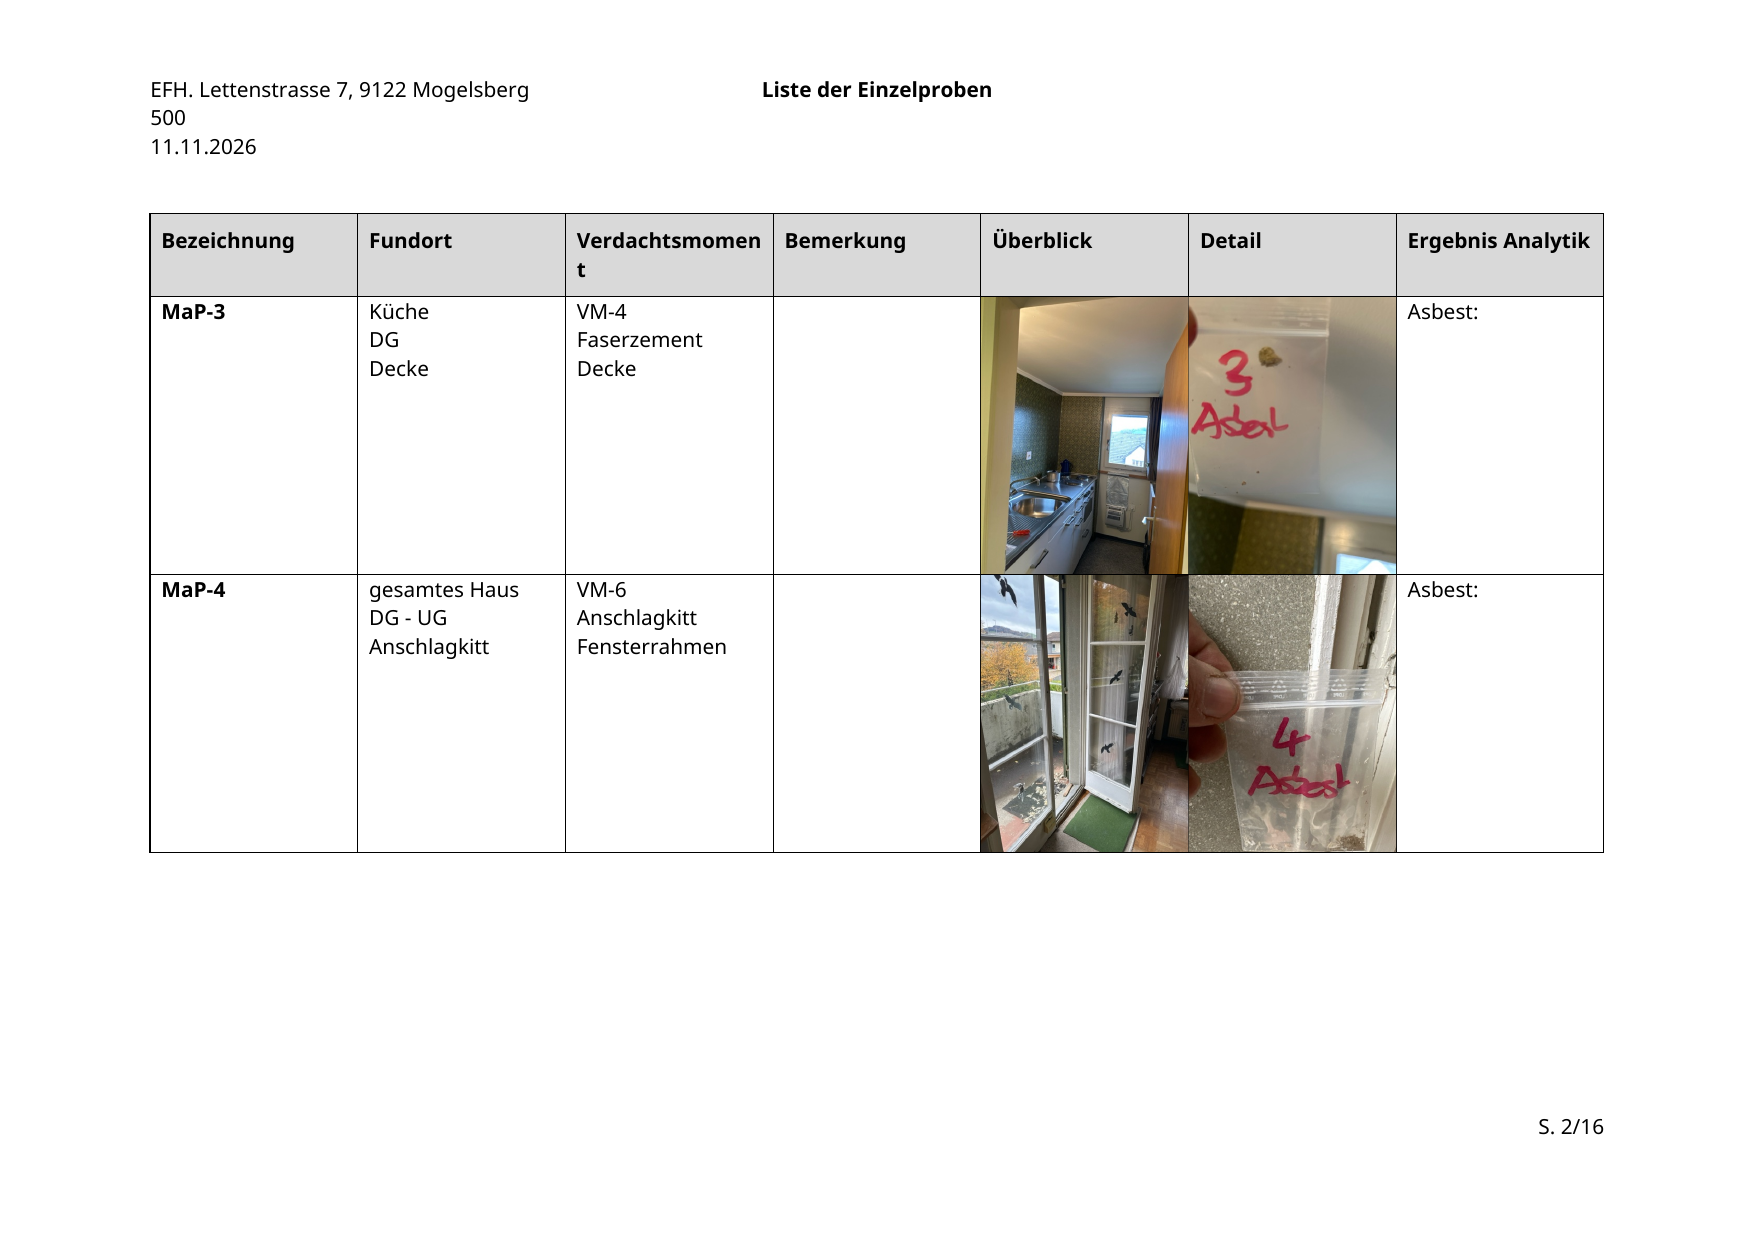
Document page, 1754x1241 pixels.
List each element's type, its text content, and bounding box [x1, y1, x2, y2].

table_header Bezeichnung [151, 214, 357, 296]
table_header Überblick [981, 214, 1188, 296]
table_cell VM-6 Anschlagkitt Fensterrahmen [566, 575, 773, 852]
picture [980, 575, 1397, 852]
table_cell Asbest: [1397, 297, 1603, 574]
table_header Verdachtsmoment [566, 214, 773, 296]
table_cell VM-4 Faserzement Decke [566, 297, 773, 574]
table_header Detail [1189, 214, 1396, 296]
table_header Fundort [358, 214, 565, 296]
table_header Bemerkung [774, 214, 980, 296]
picture [980, 297, 1397, 574]
table_cell gesamtes Haus DG - UG Anschlagkitt [358, 575, 565, 852]
table_header Ergebnis Analytik [1397, 214, 1603, 296]
table_cell [774, 575, 980, 852]
table_cell [774, 297, 980, 574]
table_cell Küche DG Decke [358, 297, 565, 574]
table_cell MaP-4 [151, 575, 357, 852]
table_cell MaP-3 [151, 297, 357, 574]
table_cell Asbest: [1397, 575, 1603, 852]
